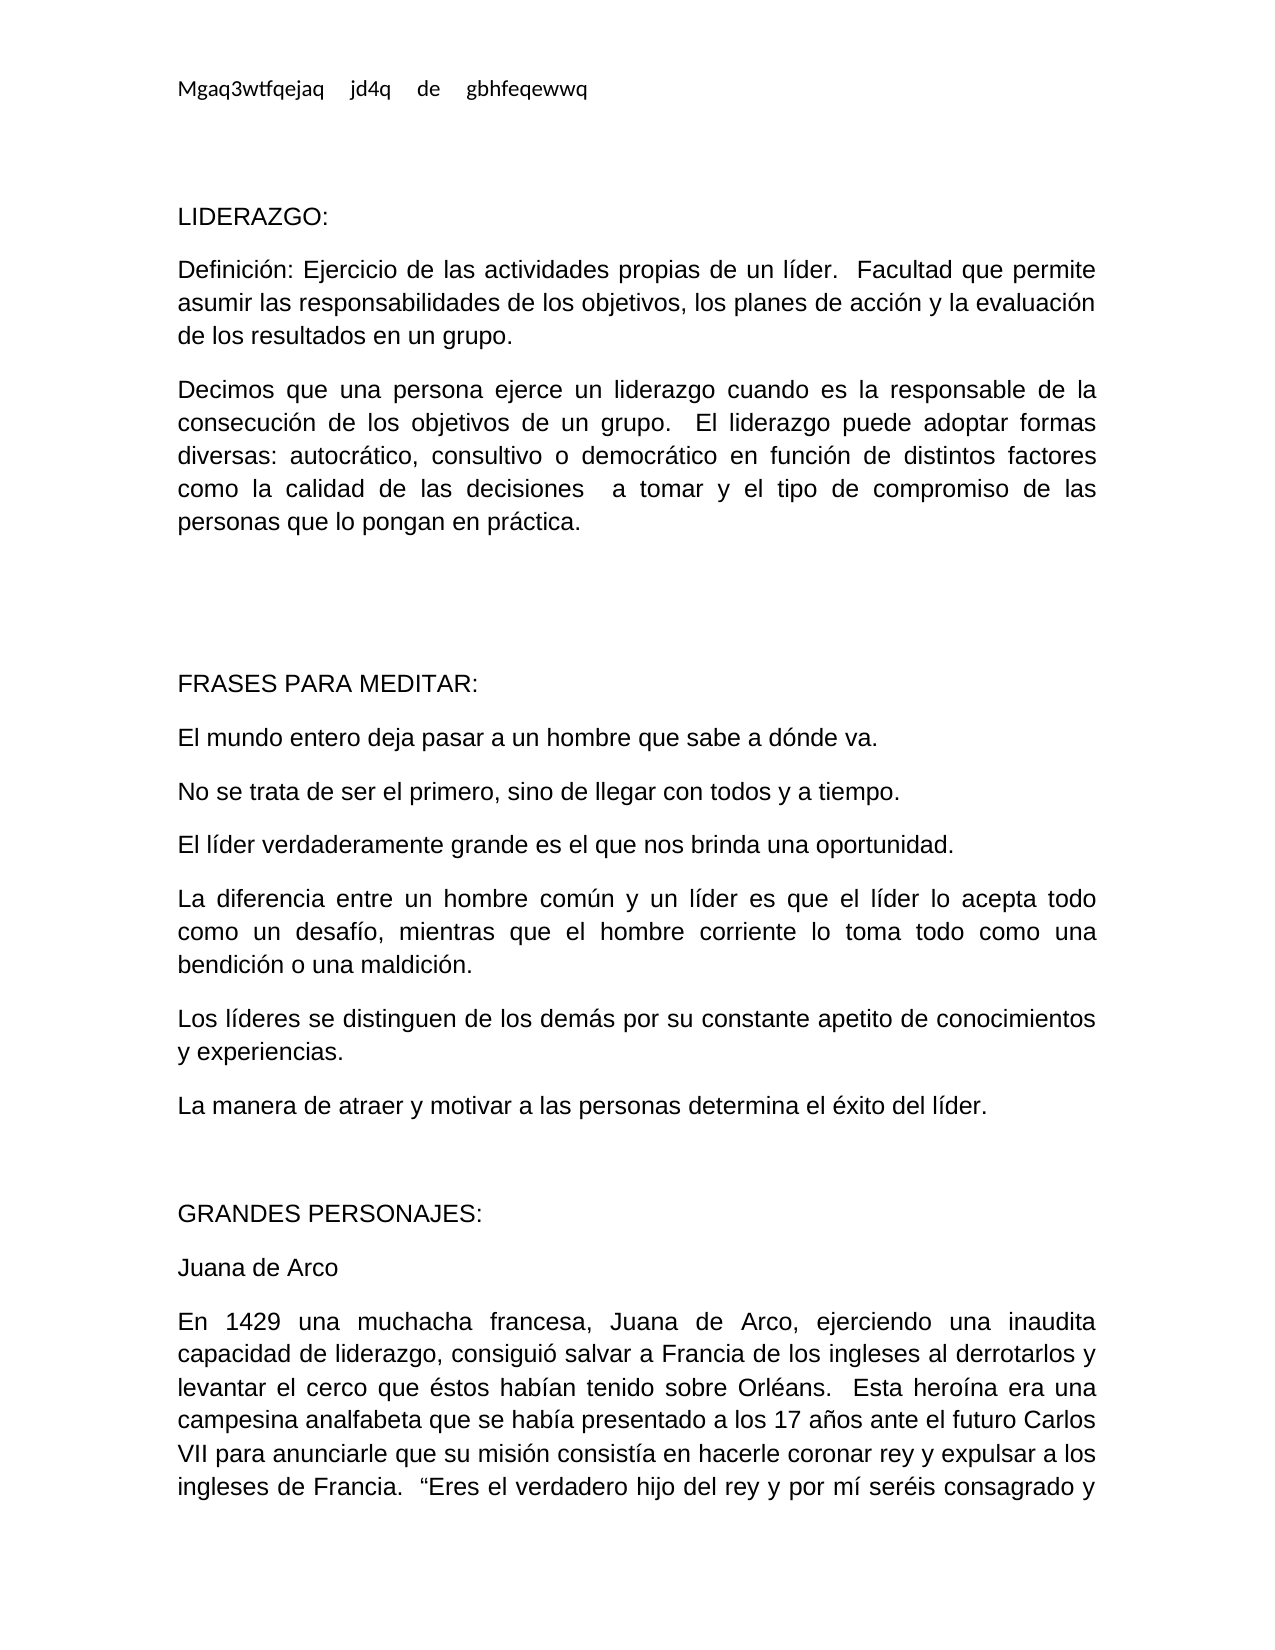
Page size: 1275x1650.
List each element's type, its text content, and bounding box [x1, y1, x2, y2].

text Los líderes se distinguen de los demás por su constante apetito de conocimientos y experiencias. [177, 1004, 1098, 1066]
text El mundo entero deja pasar a un hombre que sabe a dónde va. [177, 723, 1098, 751]
text Juana de Arco [177, 1253, 1098, 1281]
text LIDERAZGO: [177, 201, 1098, 230]
text Decimos que una persona ejerce un liderazgo cuando es la responsable de la consecución de los objetivos de un grupo. El liderazgo puede adoptar formas diversas: autocrático, consultivo o democrático en función de distintos factores como la calidad de las decisiones a tomar y el tipo de compromiso de las personas que lo pongan en práctica. [177, 375, 1098, 536]
text La diferencia entre un hombre común y un líder es que el líder lo acepta todo como un desafío, mientras que el hombre corriente lo toma todo como una bendición o una maldición. [177, 884, 1098, 979]
text La manera de atraer y motivar a las personas determina el éxito del líder. [177, 1091, 1098, 1120]
text FRASES PARA MEDITAR: [177, 669, 1098, 698]
text No se trata de ser el primero, sino de llegar con todos y a tiempo. [177, 777, 1098, 805]
text El líder verdaderamente grande es el que nos brinda una oportunidad. [177, 830, 1098, 859]
text Definición: Ejercicio de las actividades propias de un líder. Facultad que permite asumir las responsabilidades de los objetivos, los planes de acción y la evaluación de los resultados en un grupo. [177, 255, 1098, 350]
text GRANDES PERSONAJES: [177, 1199, 1098, 1227]
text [177, 1306, 1098, 1500]
